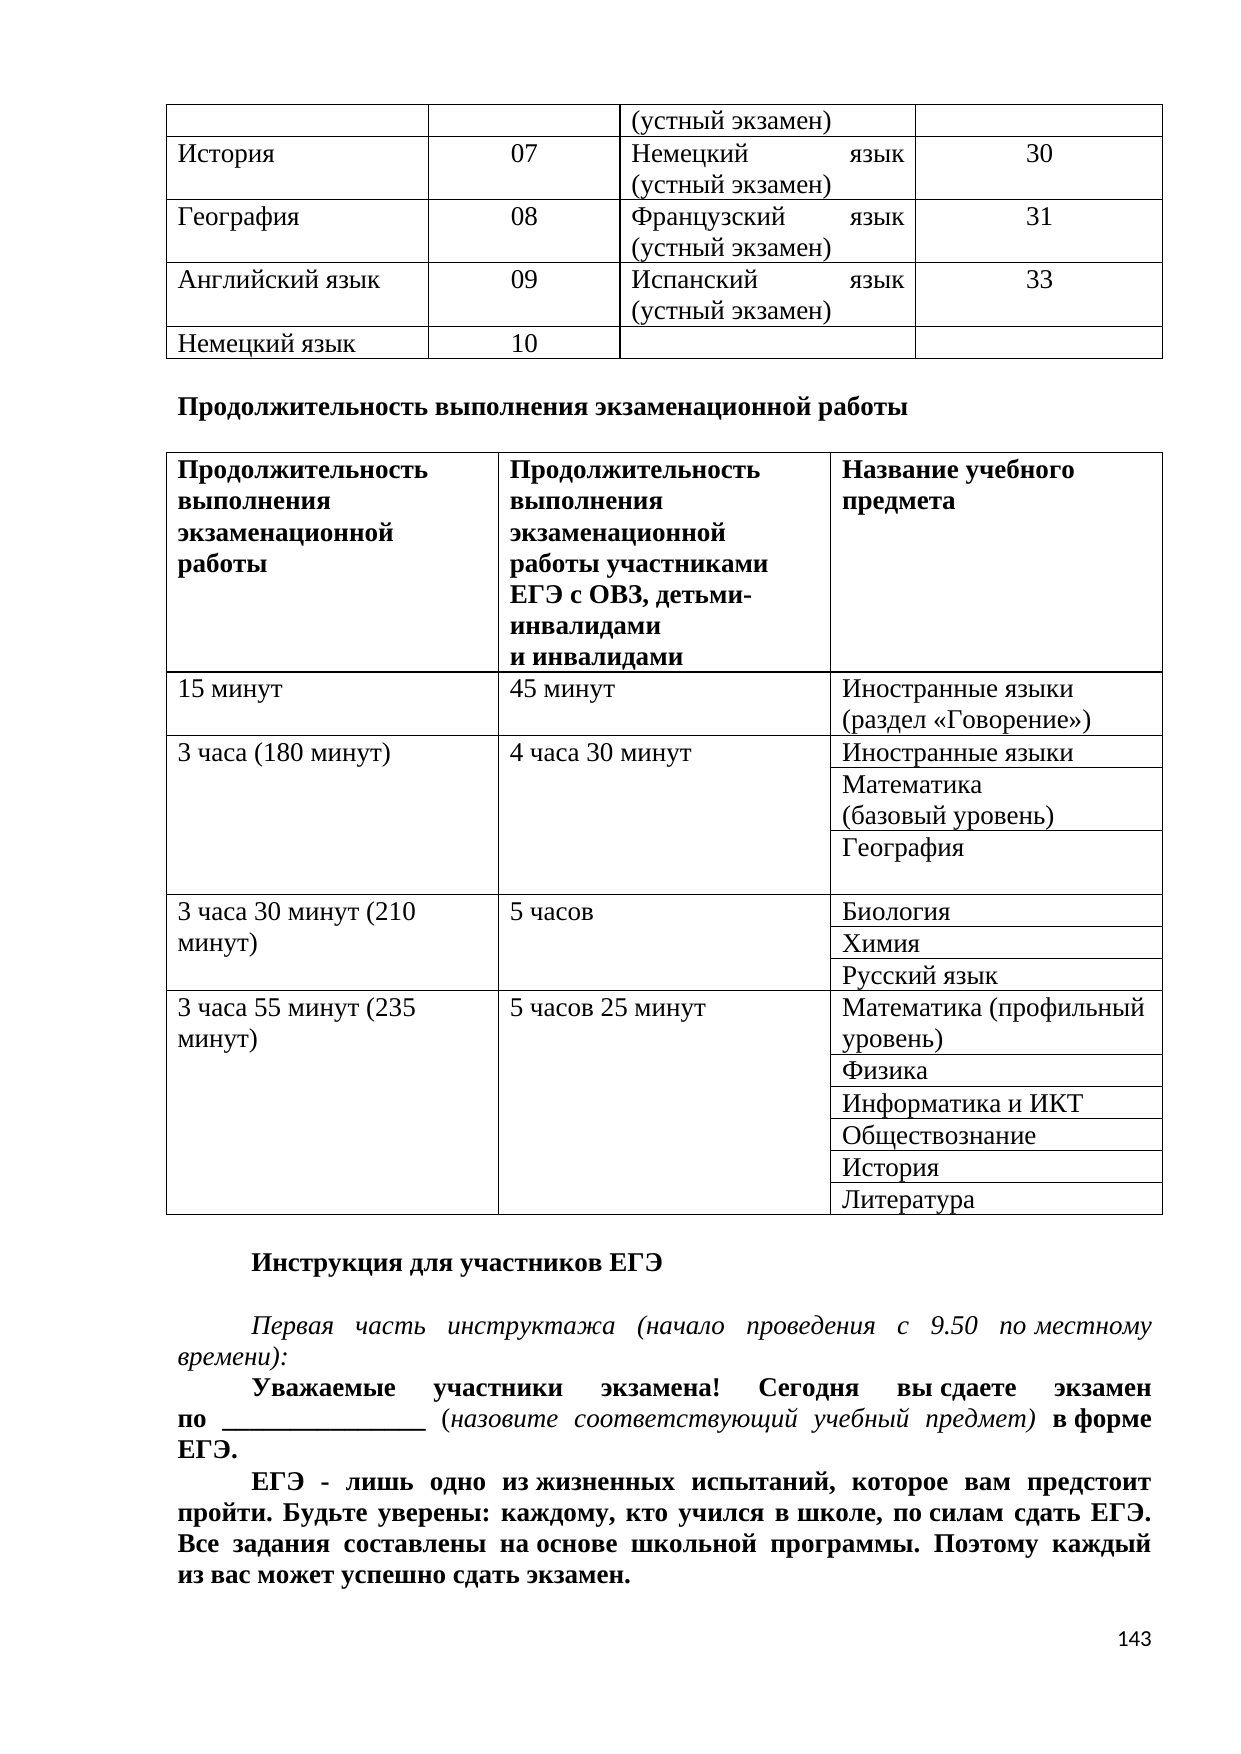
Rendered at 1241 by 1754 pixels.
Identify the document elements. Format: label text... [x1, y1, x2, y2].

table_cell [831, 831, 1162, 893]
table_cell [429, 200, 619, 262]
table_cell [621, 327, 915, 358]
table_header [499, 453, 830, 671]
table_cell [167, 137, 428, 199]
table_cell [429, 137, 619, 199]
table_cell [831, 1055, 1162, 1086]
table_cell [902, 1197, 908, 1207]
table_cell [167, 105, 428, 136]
text Инструкция для участников ЕГЭ [177, 1247, 1152, 1278]
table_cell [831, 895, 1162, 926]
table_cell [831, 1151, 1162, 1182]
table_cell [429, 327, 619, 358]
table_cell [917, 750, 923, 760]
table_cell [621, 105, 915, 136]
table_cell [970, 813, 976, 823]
text Первая часть инструктажа (начало проведения с 9.50 по местному времени): [177, 1309, 1152, 1371]
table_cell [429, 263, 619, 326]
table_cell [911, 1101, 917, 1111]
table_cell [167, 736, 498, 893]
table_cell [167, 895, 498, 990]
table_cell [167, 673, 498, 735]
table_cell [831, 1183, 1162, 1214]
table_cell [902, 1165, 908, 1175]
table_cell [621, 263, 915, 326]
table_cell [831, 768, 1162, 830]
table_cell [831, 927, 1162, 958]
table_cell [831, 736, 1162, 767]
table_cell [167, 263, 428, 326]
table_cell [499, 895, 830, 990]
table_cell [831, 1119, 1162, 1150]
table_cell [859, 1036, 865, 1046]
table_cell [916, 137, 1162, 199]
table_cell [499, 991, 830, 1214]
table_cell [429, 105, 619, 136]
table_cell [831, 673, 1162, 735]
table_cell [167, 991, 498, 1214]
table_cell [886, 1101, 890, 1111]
text Продолжительность выполнения экзаменационной работы [177, 390, 1152, 421]
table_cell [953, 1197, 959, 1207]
text ЕГЭ - лишь одно из жизненных испытаний, которое вам предстоит пройти. Будьте уверены: каждому, кто учился в школе, по силам сдать ЕГЭ. Все задания составлены на основе школьной программы. Поэтому каждый из вас может успешно сдать экзамен. [177, 1464, 1152, 1589]
text Уважаемые участники экзамена! Сегодня вы сдаете экзамен по _______________ (назовите соответствующий учебный предмет) в форме ЕГЭ. [177, 1371, 1152, 1464]
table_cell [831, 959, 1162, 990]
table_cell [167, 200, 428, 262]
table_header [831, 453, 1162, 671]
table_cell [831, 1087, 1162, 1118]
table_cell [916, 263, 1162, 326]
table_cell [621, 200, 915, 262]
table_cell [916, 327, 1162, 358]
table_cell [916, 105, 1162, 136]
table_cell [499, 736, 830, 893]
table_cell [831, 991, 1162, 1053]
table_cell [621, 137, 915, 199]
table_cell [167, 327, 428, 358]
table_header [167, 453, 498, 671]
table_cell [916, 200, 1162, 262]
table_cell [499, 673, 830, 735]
